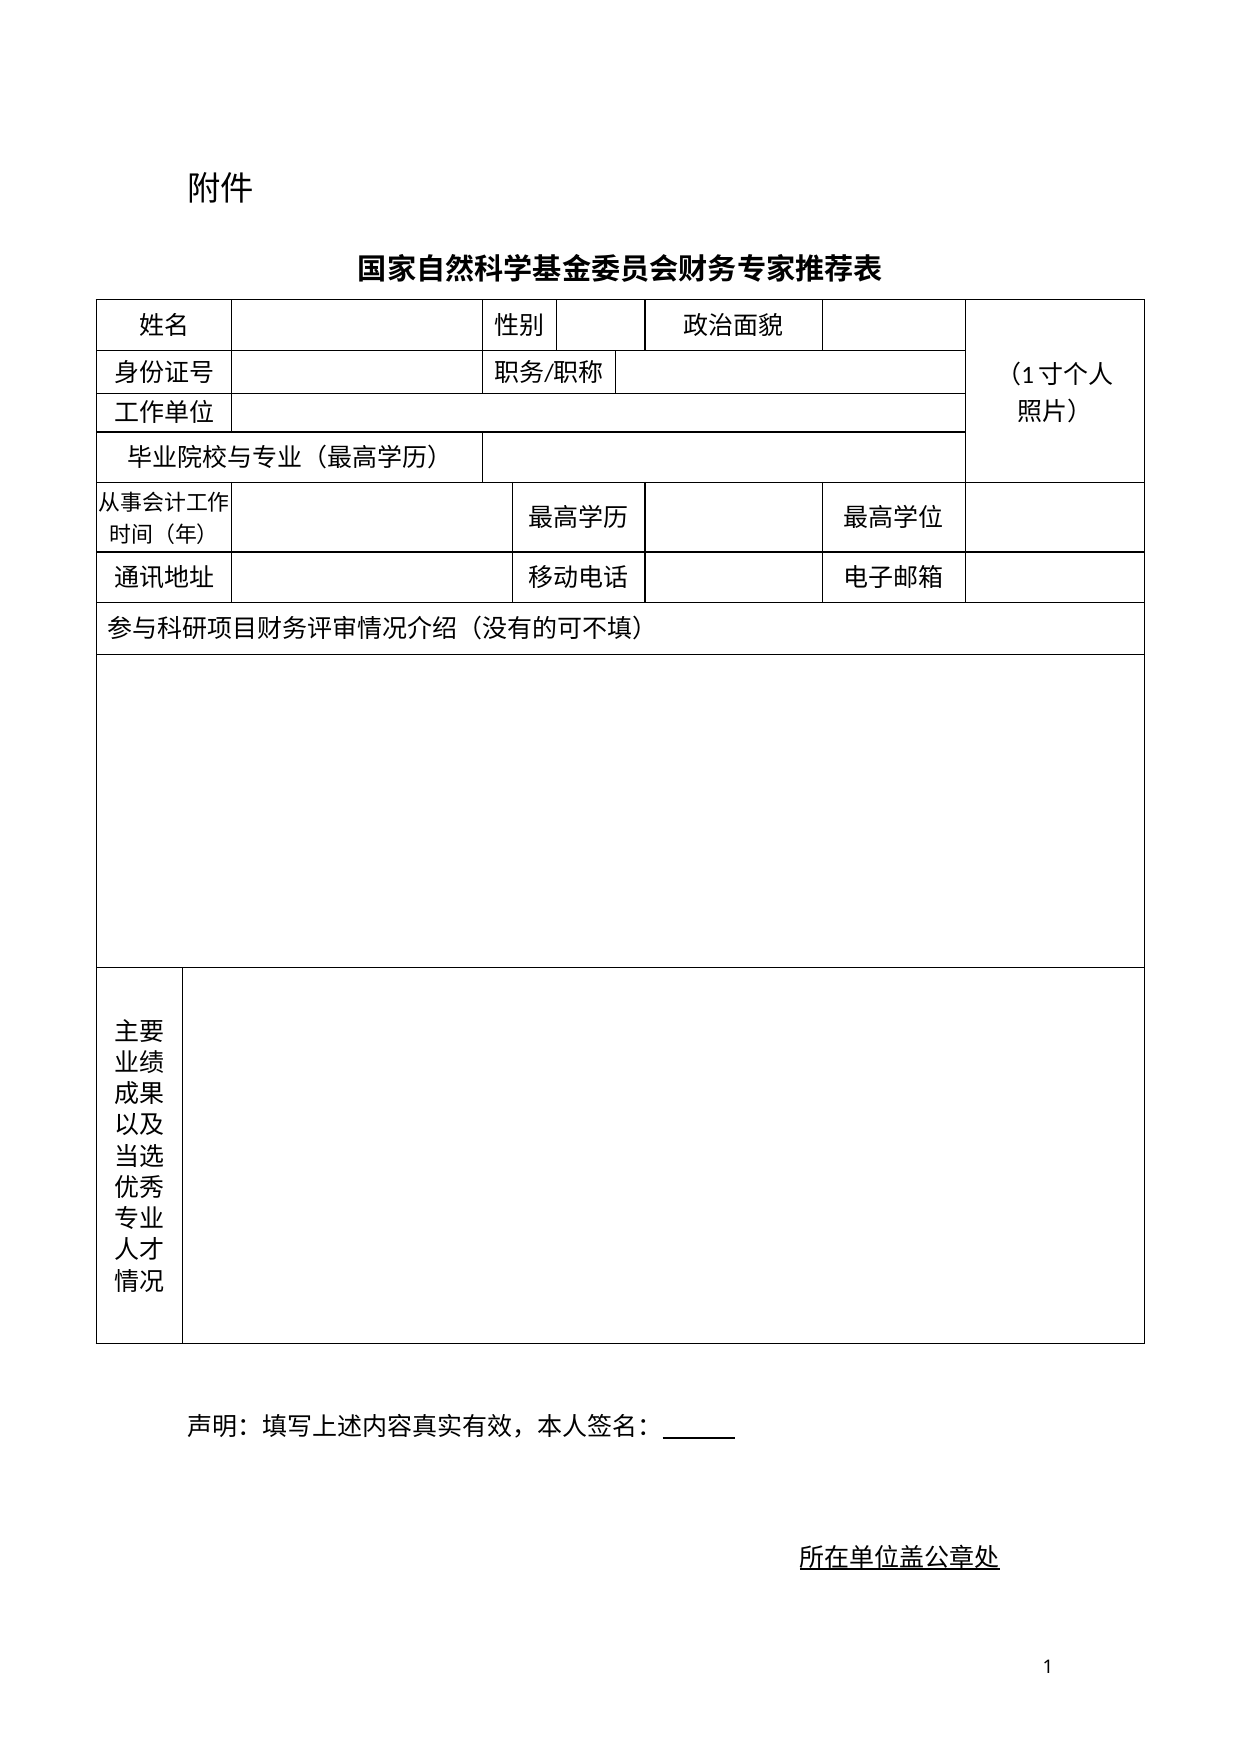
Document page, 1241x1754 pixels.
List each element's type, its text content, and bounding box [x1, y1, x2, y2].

table_cell 从事会计工作时间（年） [97, 483, 231, 551]
table_cell [232, 553, 512, 602]
table_cell 通讯地址 [97, 553, 231, 602]
table_cell 电子邮箱 [823, 553, 965, 602]
table_cell [646, 483, 822, 551]
table_header [232, 300, 482, 350]
table_cell [966, 483, 1144, 551]
table_cell [966, 553, 1144, 602]
table_header 姓名 [97, 300, 231, 350]
table_cell 移动电话 [513, 553, 644, 602]
table_cell 最高学历 [513, 483, 644, 551]
table_cell 职务/职称 [483, 351, 615, 392]
table_cell [232, 483, 512, 551]
table_cell [232, 351, 482, 392]
table_cell [616, 351, 965, 392]
table_cell [232, 394, 965, 431]
table_cell 参与科研项目财务评审情况介绍（没有的可不填） [97, 603, 1144, 654]
text 所在单位盖公章处 [237, 1523, 1003, 1588]
table_cell 工作单位 [97, 394, 231, 431]
table_cell [646, 553, 822, 602]
table_header （1寸个人 照片） [966, 300, 1144, 482]
table_header 政治面貌 [646, 300, 822, 350]
table_header [557, 300, 644, 350]
table_header 性别 [483, 300, 556, 350]
text 附件 [187, 162, 1053, 210]
table_cell 主要业绩成果以及当选优秀专业人才情况 [97, 968, 182, 1343]
text 国家自然科学基金委员会财务专家推荐表 [187, 234, 1053, 299]
text 声明：填写上述内容真实有效，本人签名： [187, 1392, 1003, 1457]
table_cell [483, 433, 965, 482]
table_cell 毕业院校与专业（最高学历） [97, 433, 482, 482]
table_header [823, 300, 965, 350]
table_cell [97, 655, 1144, 967]
table_cell 身份证号 [97, 351, 231, 392]
table_cell 最高学位 [823, 483, 965, 551]
table_cell [183, 968, 1144, 1343]
